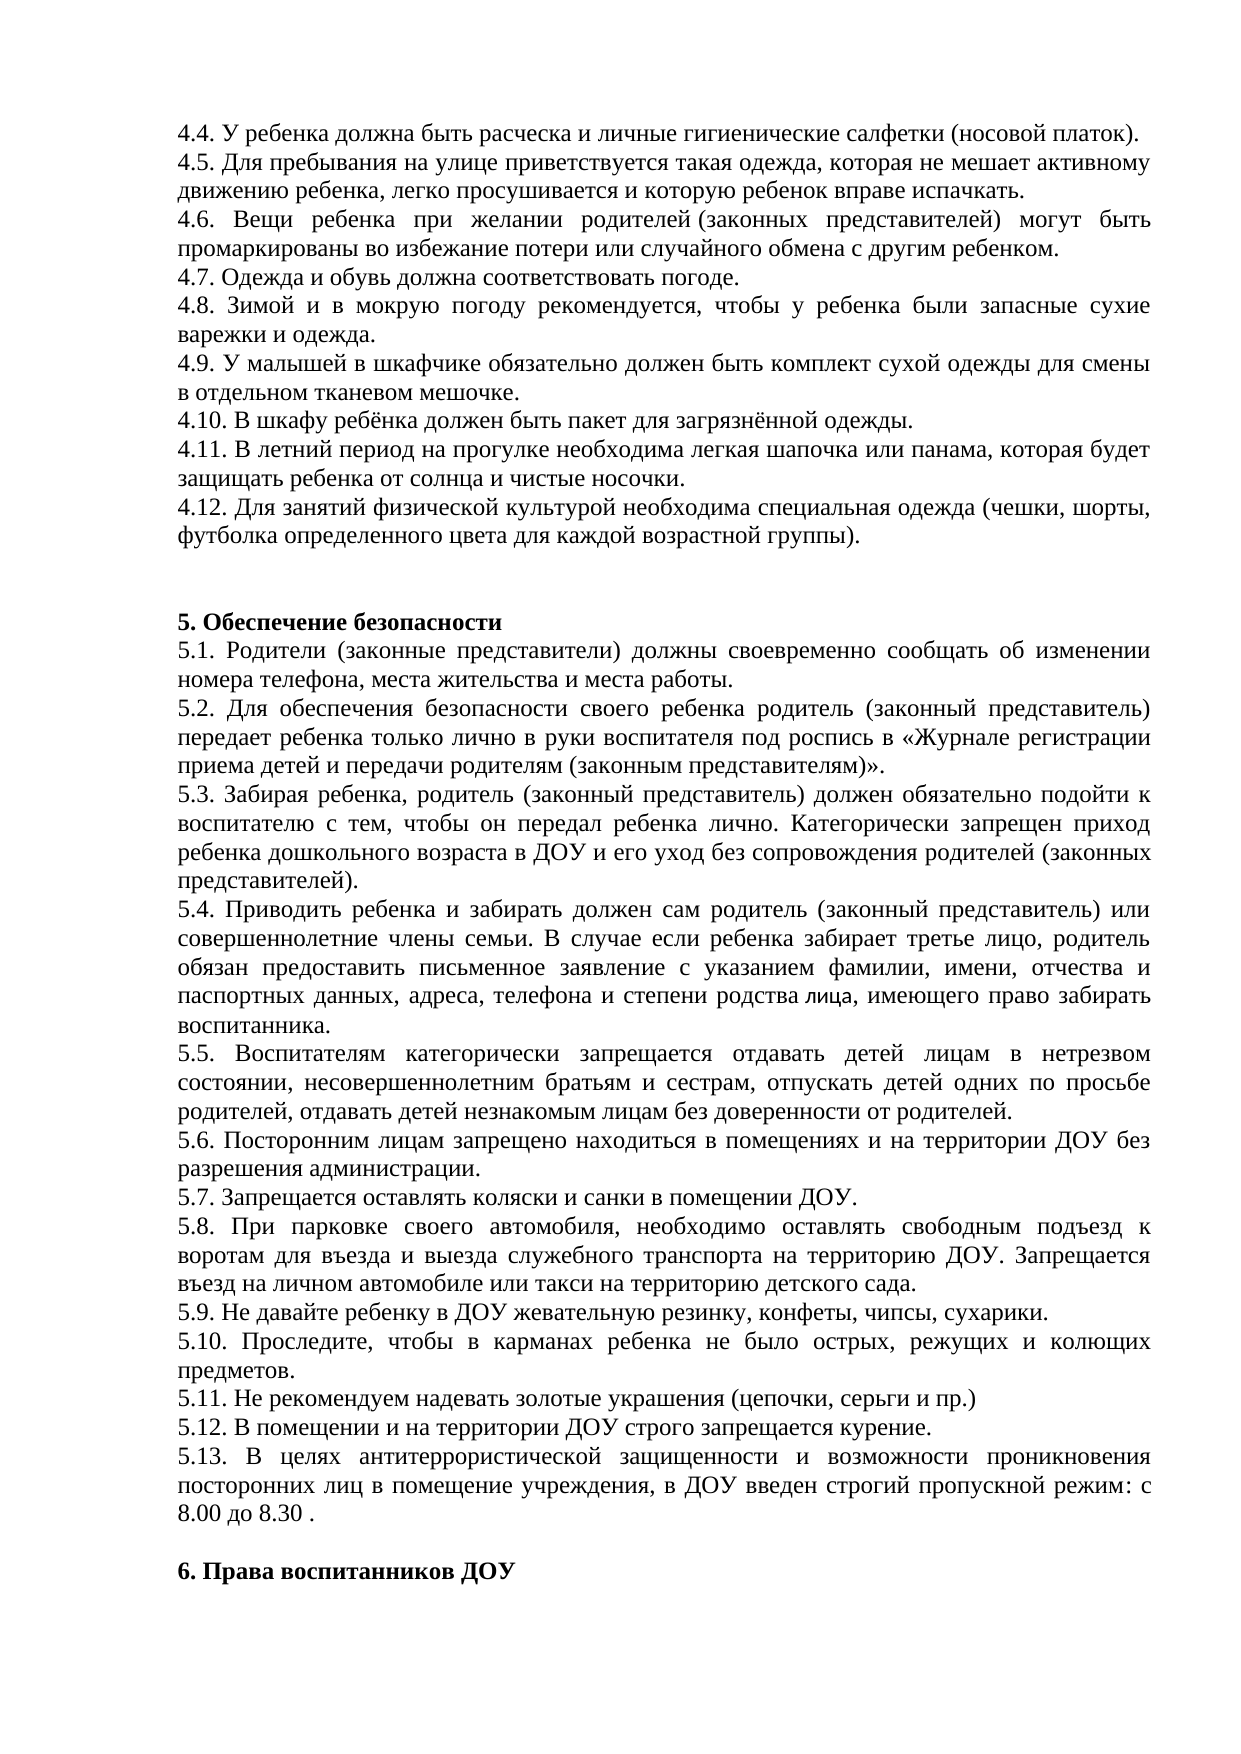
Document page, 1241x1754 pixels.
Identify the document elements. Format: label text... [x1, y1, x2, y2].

text 5.2. Для обеспечения безопасности своего ребенка родитель (законный представитель) передает ребенка только лично в руки воспитателя под роспись в «Журнале регистрации приема детей и передачи родителям (законным представителям)». [177, 693, 1152, 779]
text 4.4. У ребенка должна быть расческа и личные гигиенические салфетки (носовой платок). [177, 118, 1152, 147]
text 5.10. Проследите, чтобы в карманах ребенка не было острых, режущих и колющих предметов. [177, 1326, 1152, 1383]
text 5.1. Родители (законные представители) должны своевременно сообщать об изменении номера телефона, места жительства и места работы. [177, 636, 1152, 693]
text 5. Обеспечение безопасности [177, 607, 1152, 636]
text 5.9. Не давайте ребенку в ДОУ жевательную резинку, конфеты, чипсы, сухарики. [177, 1297, 1152, 1326]
text 4.11. В летний период на прогулке необходима легкая шапочка или панама, которая будет защищать ребенка от солнца и чистые носочки. [177, 434, 1152, 492]
text 5.5. Воспитателям категорически запрещается отдавать детей лицам в нетрезвом состоянии, несовершеннолетним братьям и сестрам, отпускать детей одних по просьбе родителей, отдавать детей незнакомым лицам без доверенности от родителей. [177, 1038, 1152, 1125]
text 4.5. Для пребывания на улице приветствуется такая одежда, которая не мешает активному движению ребенка, легко просушивается и которую ребенок вправе испачкать. [177, 147, 1152, 204]
text 4.7. Одежда и обувь должна соответствовать погоде. [177, 262, 1152, 291]
text 5.6. Посторонним лицам запрещено находиться в помещениях и на территории ДОУ без разрешения администрации. [177, 1125, 1152, 1182]
text 6. Права воспитанников ДОУ [177, 1556, 1152, 1585]
text 5.13. В целях антитеррористической защищенности и возможности проникновения посторонних лиц в помещение учреждения, в ДОУ введен строгий пропускной режим: с 8.00 до 8.30 . [177, 1441, 1152, 1527]
text 5.12. В помещении и на территории ДОУ строго запрещается курение. [177, 1412, 1152, 1441]
text 4.12. Для занятий физической культурой необходима специальная одежда (чешки, шорты, футболка определенного цвета для каждой возрастной группы). [177, 492, 1152, 549]
text 5.11. Не рекомендуем надевать золотые украшения (цепочки, серьги и пр.) [177, 1383, 1152, 1412]
text 5.3. Забирая ребенка, родитель (законный представитель) должен обязательно подойти к воспитателю с тем, чтобы он передал ребенка лично. Категорически запрещен приход ребенка дошкольного возраста в ДОУ и его уход без сопровождения родителей (законных представителей). [177, 779, 1152, 894]
text 5.4. Приводить ребенка и забирать должен сам родитель (законный представитель) или совершеннолетние члены семьи. В случае если ребенка забирает третье лицо, родитель обязан предоставить письменное заявление с указанием фамилии, имени, отчества и паспортных данных, адреса, телефона и степени родства лица, имеющего право забирать воспитанника. [177, 894, 1152, 1038]
text 4.8. Зимой и в мокрую погоду рекомендуется, чтобы у ребенка были запасные сухие варежки и одежда. [177, 291, 1152, 348]
text 4.6. Вещи ребенка при желании родителей (законных представителей) могут быть промаркированы во избежание потери или случайного обмена с другим ребенком. [177, 204, 1152, 262]
text 5.8. При парковке своего автомобиля, необходимо оставлять свободным подъезд к воротам для въезда и выезда служебного транспорта на территорию ДОУ. Запрещается въезд на личном автомобиле или такси на территорию детского сада. [177, 1211, 1152, 1297]
text 4.10. В шкафу ребёнка должен быть пакет для загрязнённой одежды. [177, 406, 1152, 434]
text 4.9. У малышей в шкафчике обязательно должен быть комплект сухой одежды для смены в отдельном тканевом мешочке. [177, 348, 1152, 406]
text 5.7. Запрещается оставлять коляски и санки в помещении ДОУ. [177, 1182, 1152, 1211]
